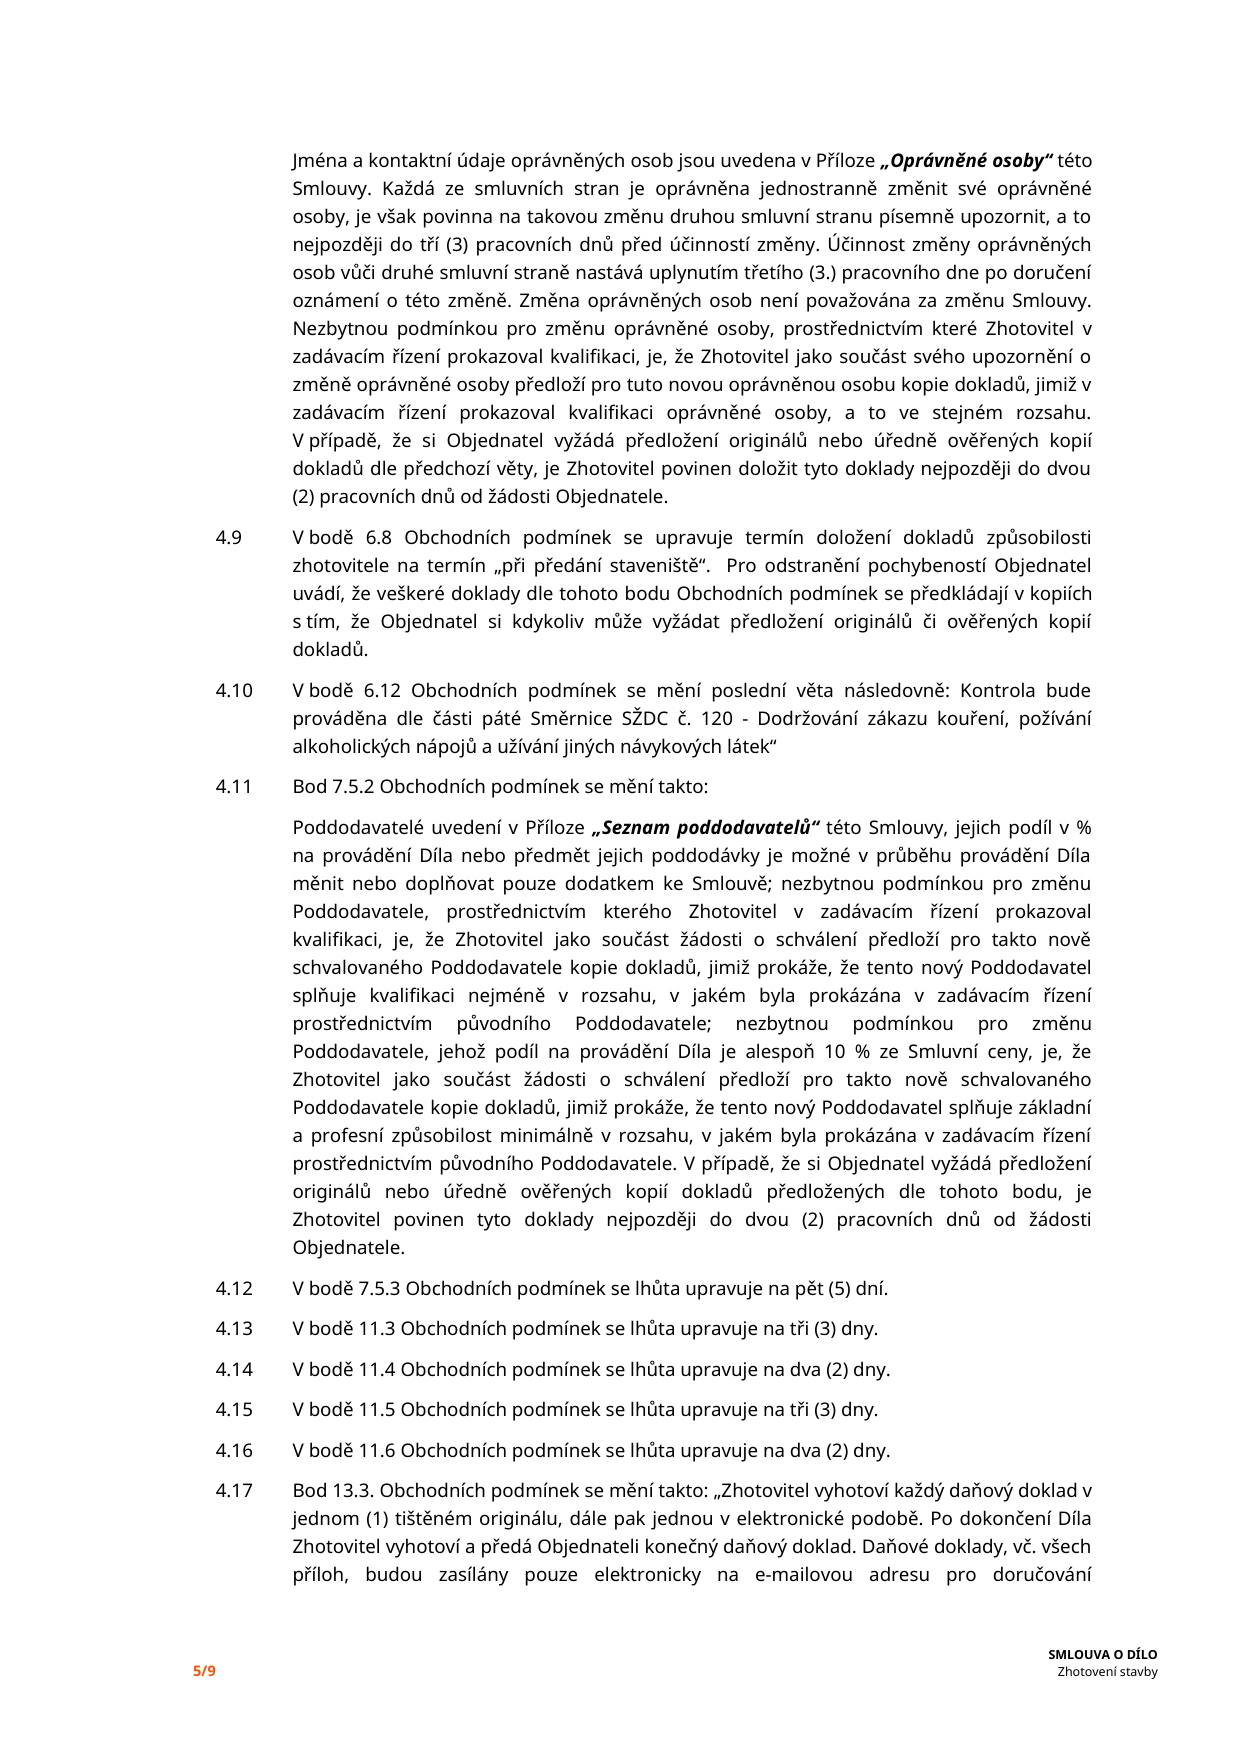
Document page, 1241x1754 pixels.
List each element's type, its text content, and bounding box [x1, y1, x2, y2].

text V bodě 11.4 Obchodních podmínek se lhůta upravuje na dva (2) dny. [216, 1356, 1093, 1381]
text V bodě 11.6 Obchodních podmínek se lhůta upravuje na dva (2) dny. [216, 1437, 1093, 1462]
text V bodě 6.8 Obchodních podmínek se upravuje termín doložení dokladů způsobilosti zhotovitele na termín „při předání staveniště“. Pro odstranění pochybeností Objednatel uvádí, že veškeré doklady dle tohoto bodu Obchodních podmínek se předkládají v kopiích s tím, že Objednatel si kdykoliv může vyžádat předložení originálů či ověřených kopií dokladů. [216, 524, 1093, 662]
text V bodě 11.3 Obchodních podmínek se lhůta upravuje na tři (3) dny. [216, 1315, 1093, 1341]
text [216, 1477, 1093, 1587]
text V bodě 7.5.3 Obchodních podmínek se lhůta upravuje na pět (5) dní. [216, 1275, 1093, 1300]
text V bodě 6.12 Obchodních podmínek se mění poslední věta následovně: Kontrola bude prováděna dle části páté Směrnice SŽDC č. 120 - Dodržování zákazu kouření, požívání alkoholických nápojů a užívání jiných návykových látek“ [216, 677, 1093, 758]
text Bod 7.5.2 Obchodních podmínek se mění takto: [216, 773, 1093, 799]
text V bodě 11.5 Obchodních podmínek se lhůta upravuje na tři (3) dny. [216, 1396, 1093, 1422]
text Jména a kontaktní údaje oprávněných osob jsou uvedena v Příloze „Oprávněné osoby“ této Smlouvy. Každá ze smluvních stran je oprávněna jednostranně změnit své oprávněné osoby, je však povinna na takovou změnu druhou smluvní stranu písemně upozornit, a to nejpozději do tří (3) pracovních dnů před účinností změny. Účinnost změny oprávněných osob vůči druhé smluvní straně nastává uplynutím třetího (3.) pracovního dne po doručení oznámení o této změně. Změna oprávněných osob není považována za změnu Smlouvy. Nezbytnou podmínkou pro změnu oprávněné osoby, prostřednictvím které Zhotovitel v zadávacím řízení prokazoval kvalifikaci, je, že Zhotovitel jako součást svého upozornění o změně oprávněné osoby předloží pro tuto novou oprávněnou osobu kopie dokladů, jimiž v zadávacím řízení prokazoval kvalifikaci oprávněné osoby, a to ve stejném rozsahu. V případě, že si Objednatel vyžádá předložení originálů nebo úředně ověřených kopií dokladů dle předchozí věty, je Zhotovitel povinen doložit tyto doklady nejpozději do dvou (2) pracovních dnů od žádosti Objednatele. [292, 147, 1093, 509]
text Poddodavatelé uvedení v Příloze „Seznam poddodavatelů“ této Smlouvy, jejich podíl v % na provádění Díla nebo předmět jejich poddodávky je možné v průběhu provádění Díla měnit nebo doplňovat pouze dodatkem ke Smlouvě; nezbytnou podmínkou pro změnu Poddodavatele, prostřednictvím kterého Zhotovitel v zadávacím řízení prokazoval kvalifikaci, je, že Zhotovitel jako součást žádosti o schválení předloží pro takto nově schvalovaného Poddodavatele kopie dokladů, jimiž prokáže, že tento nový Poddodavatel splňuje kvalifikaci nejméně v rozsahu, v jakém byla prokázána v zadávacím řízení prostřednictvím původního Poddodavatele; nezbytnou podmínkou pro změnu Poddodavatele, jehož podíl na provádění Díla je alespoň 10 % ze Smluvní ceny, je, že Zhotovitel jako součást žádosti o schválení předloží pro takto nově schvalovaného Poddodavatele kopie dokladů, jimiž prokáže, že tento nový Poddodavatel splňuje základní a profesní způsobilost minimálně v rozsahu, v jakém byla prokázána v zadávacím řízení prostřednictvím původního Poddodavatele. V případě, že si Objednatel vyžádá předložení originálů nebo úředně ověřených kopií dokladů předložených dle tohoto bodu, je Zhotovitel povinen tyto doklady nejpozději do dvou (2) pracovních dnů od žádosti Objednatele. [292, 814, 1093, 1260]
